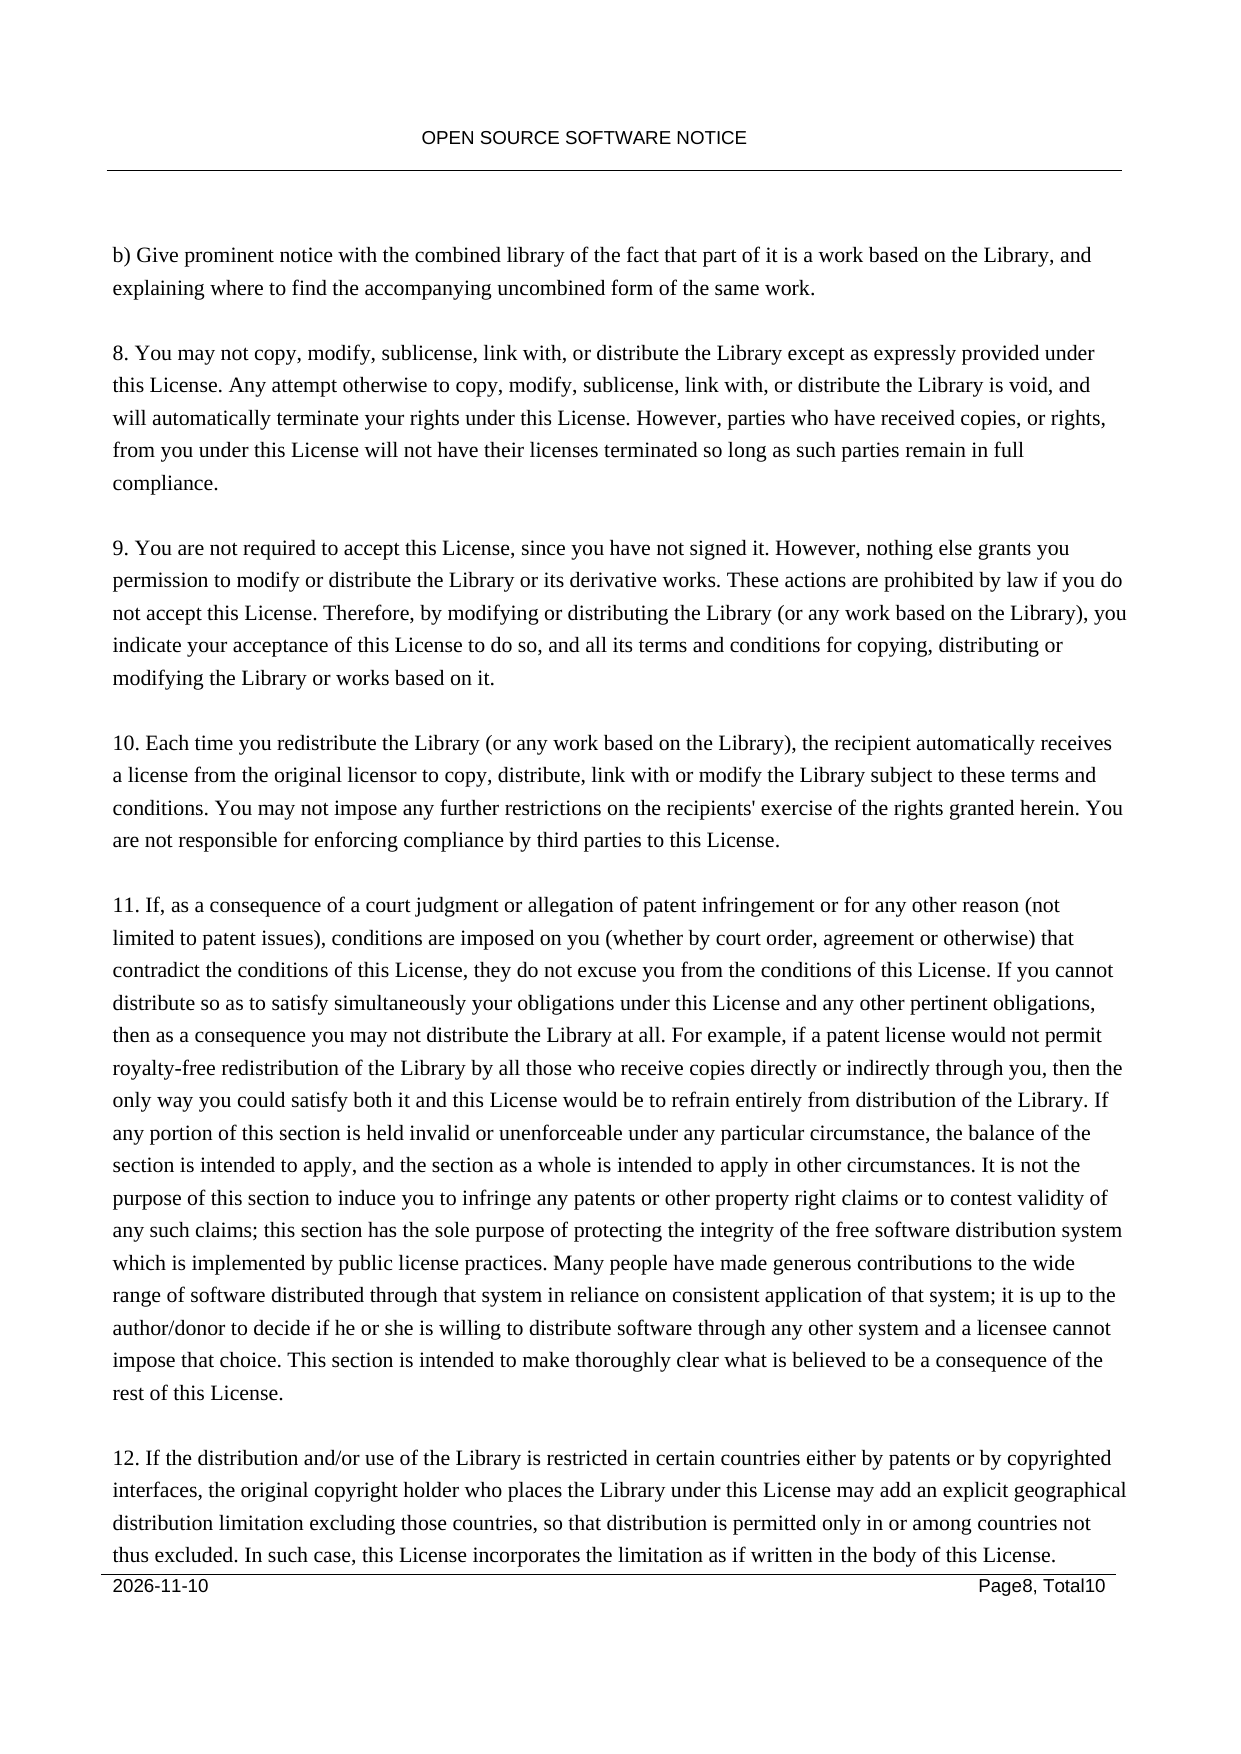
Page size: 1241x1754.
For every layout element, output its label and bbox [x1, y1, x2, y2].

text [112, 206, 1128, 1571]
